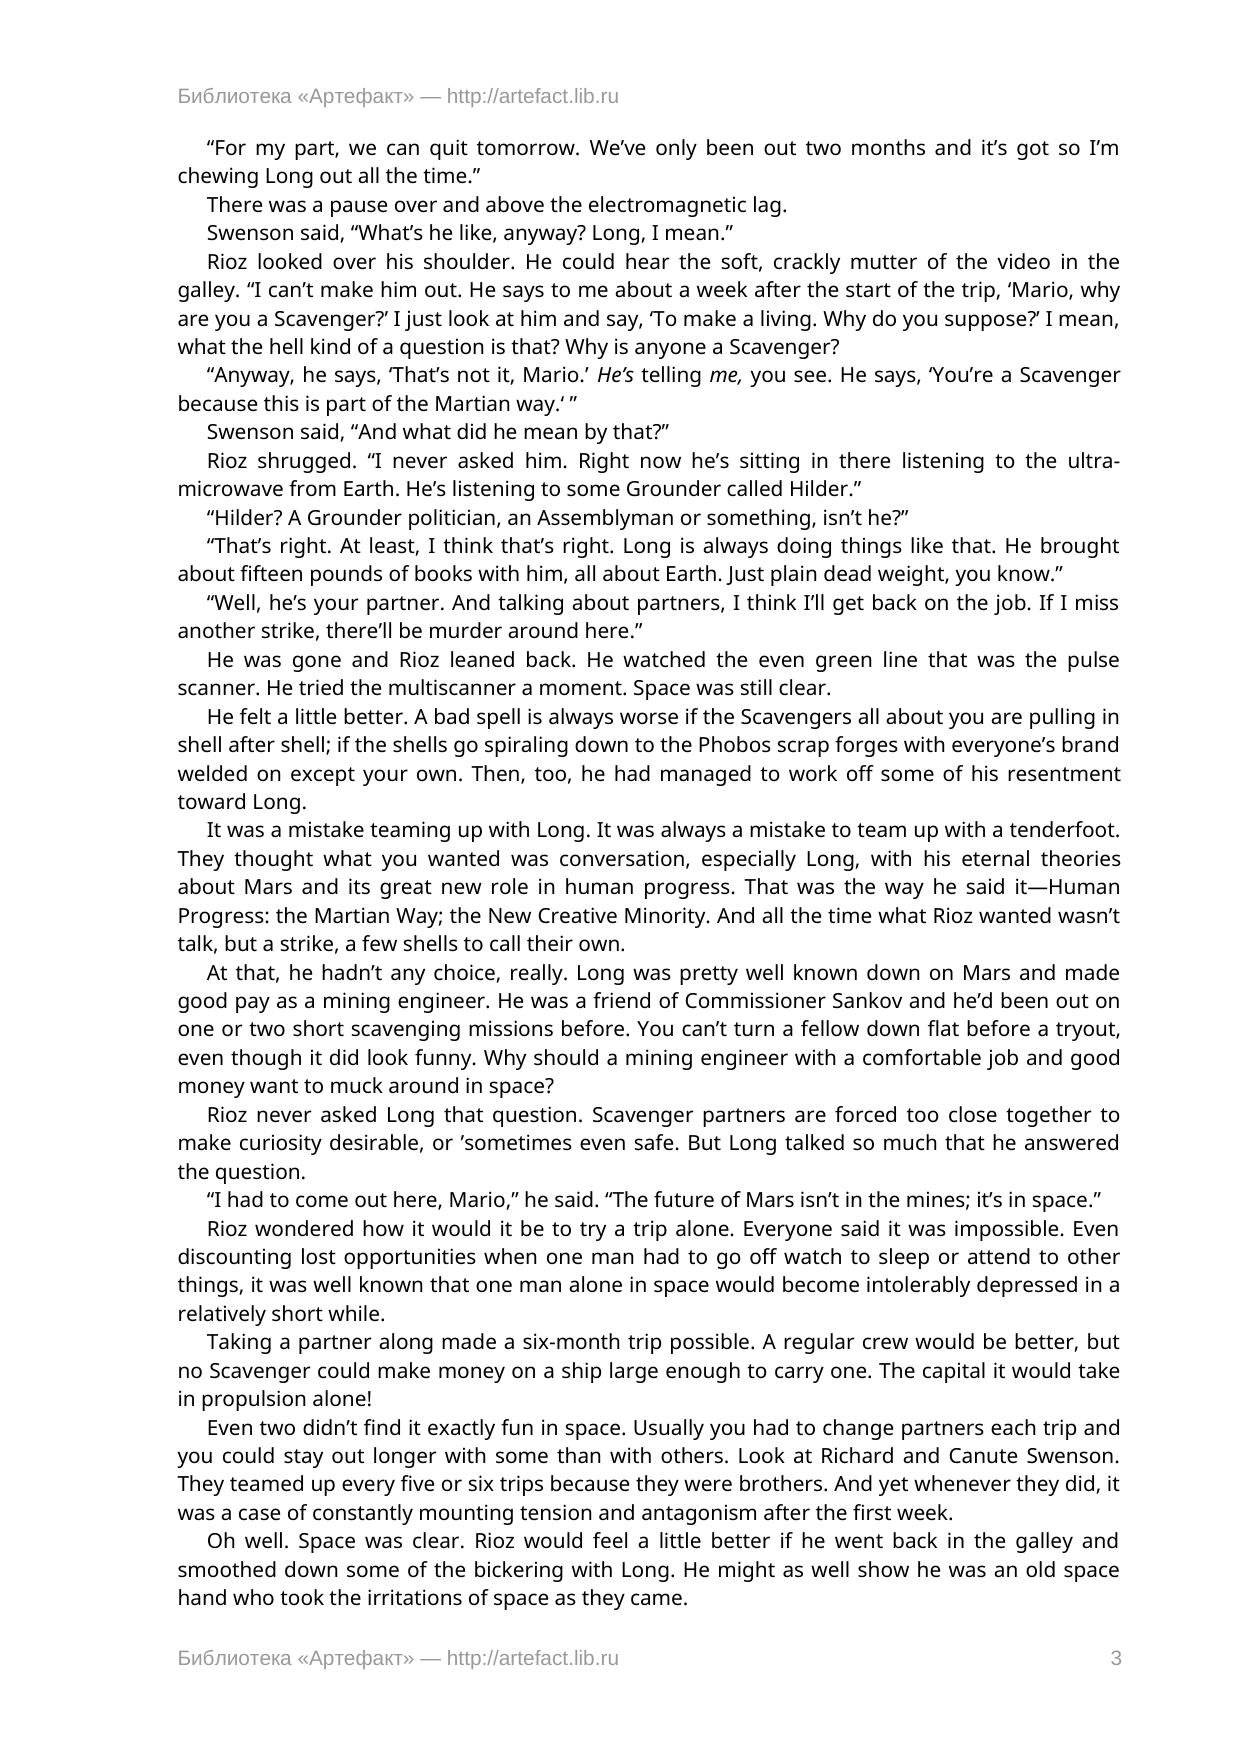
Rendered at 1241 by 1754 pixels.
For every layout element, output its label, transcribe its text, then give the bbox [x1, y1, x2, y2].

text “Anyway, he says, ‘That’s not it, Mario.’ He’s telling me, you see. He says, ‘You’re a Scavenger because this is part of the Martian way.‘ ” [177, 361, 1122, 417]
text “Hilder? A Grounder politician, an Assemblyman or something, isn’t he?” [177, 503, 1122, 531]
text “That’s right. At least, I think that’s right. Long is always doing things like that. He brought about fifteen pounds of books with him, all about Earth. Just plain dead weight, you know.” [177, 531, 1122, 588]
text Oh well. Space was clear. Rioz would feel a little better if he went back in the galley and smoothed down some of the bickering with Long. He might as well show he was an old space hand who took the irritations of space as they came. [177, 1526, 1122, 1612]
text He was gone and Rioz leaned back. He watched the even green line that was the pulse scanner. He tried the multiscanner a moment. Space was still clear. [177, 645, 1122, 702]
text There was a pause over and above the electromagnetic lag. [177, 190, 1122, 218]
text “For my part, we can quit tomorrow. We’ve only been out two months and it’s got so I’m chewing Long out all the time.” [177, 133, 1122, 190]
text “Well, he’s your partner. And talking about partners, I think I’ll get back on the job. If I miss another strike, there’ll be murder around here.” [177, 588, 1122, 645]
text Swenson said, “What’s he like, anyway? Long, I mean.” [177, 218, 1122, 247]
text Swenson said, “And what did he mean by that?” [177, 417, 1122, 446]
text Rioz shrugged. “I never asked him. Right now he’s sitting in there listening to the ultra-microwave from Earth. He’s listening to some Grounder called Hilder.” [177, 446, 1122, 503]
text Taking a partner along made a six-month trip possible. A regular crew would be better, but no Scavenger could make money on a ship large enough to carry one. The capital it would take in propulsion alone! [177, 1327, 1122, 1413]
text Even two didn’t find it exactly fun in space. Usually you had to change partners each trip and you could stay out longer with some than with others. Look at Richard and Canute Swenson. They teamed up every five or six trips because they were brothers. And yet whenever they did, it was a case of constantly mounting tension and antagonism after the first week. [177, 1413, 1122, 1526]
text Rioz never asked Long that question. Scavenger partners are forced too close together to make curiosity desirable, or ’sometimes even safe. But Long talked so much that he answered the question. [177, 1100, 1122, 1185]
text Rioz wondered how it would it be to try a trip alone. Everyone said it was impossible. Even discounting lost opportunities when one man had to go off watch to sleep or attend to other things, it was well known that one man alone in space would become intolerably depressed in a relatively short while. [177, 1214, 1122, 1327]
text It was a mistake teaming up with Long. It was always a mistake to team up with a tenderfoot. They thought what you wanted was conversation, especially Long, with his eternal theories about Mars and its great new role in human progress. That was the way he said it—Human Progress: the Martian Way; the New Creative Minority. And all the time what Rioz wanted wasn’t talk, but a strike, a few shells to call their own. [177, 816, 1122, 958]
text He felt a little better. A bad spell is always worse if the Scavengers all about you are pulling in shell after shell; if the shells go spiraling down to the Phobos scrap forges with everyone’s brand welded on except your own. Then, too, he had managed to work off some of his resentment toward Long. [177, 702, 1122, 816]
text Rioz looked over his shoulder. He could hear the soft, crackly mutter of the video in the galley. “I can’t make him out. He says to me about a week after the start of the trip, ‘Mario, why are you a Scavenger?’ I just look at him and say, ‘To make a living. Why do you suppose?’ I mean, what the hell kind of a question is that? Why is anyone a Scavenger? [177, 247, 1122, 361]
text “I had to come out here, Mario,” he said. “The future of Mars isn’t in the mines; it’s in space.” [177, 1185, 1122, 1214]
text At that, he hadn’t any choice, really. Long was pretty well known down on Mars and made good pay as a mining engineer. He was a friend of Commissioner Sankov and he’d been out on one or two short scavenging missions before. You can’t turn a fellow down flat before a tryout, even though it did look funny. Why should a mining engineer with a comfortable job and good money want to muck around in space? [177, 958, 1122, 1100]
